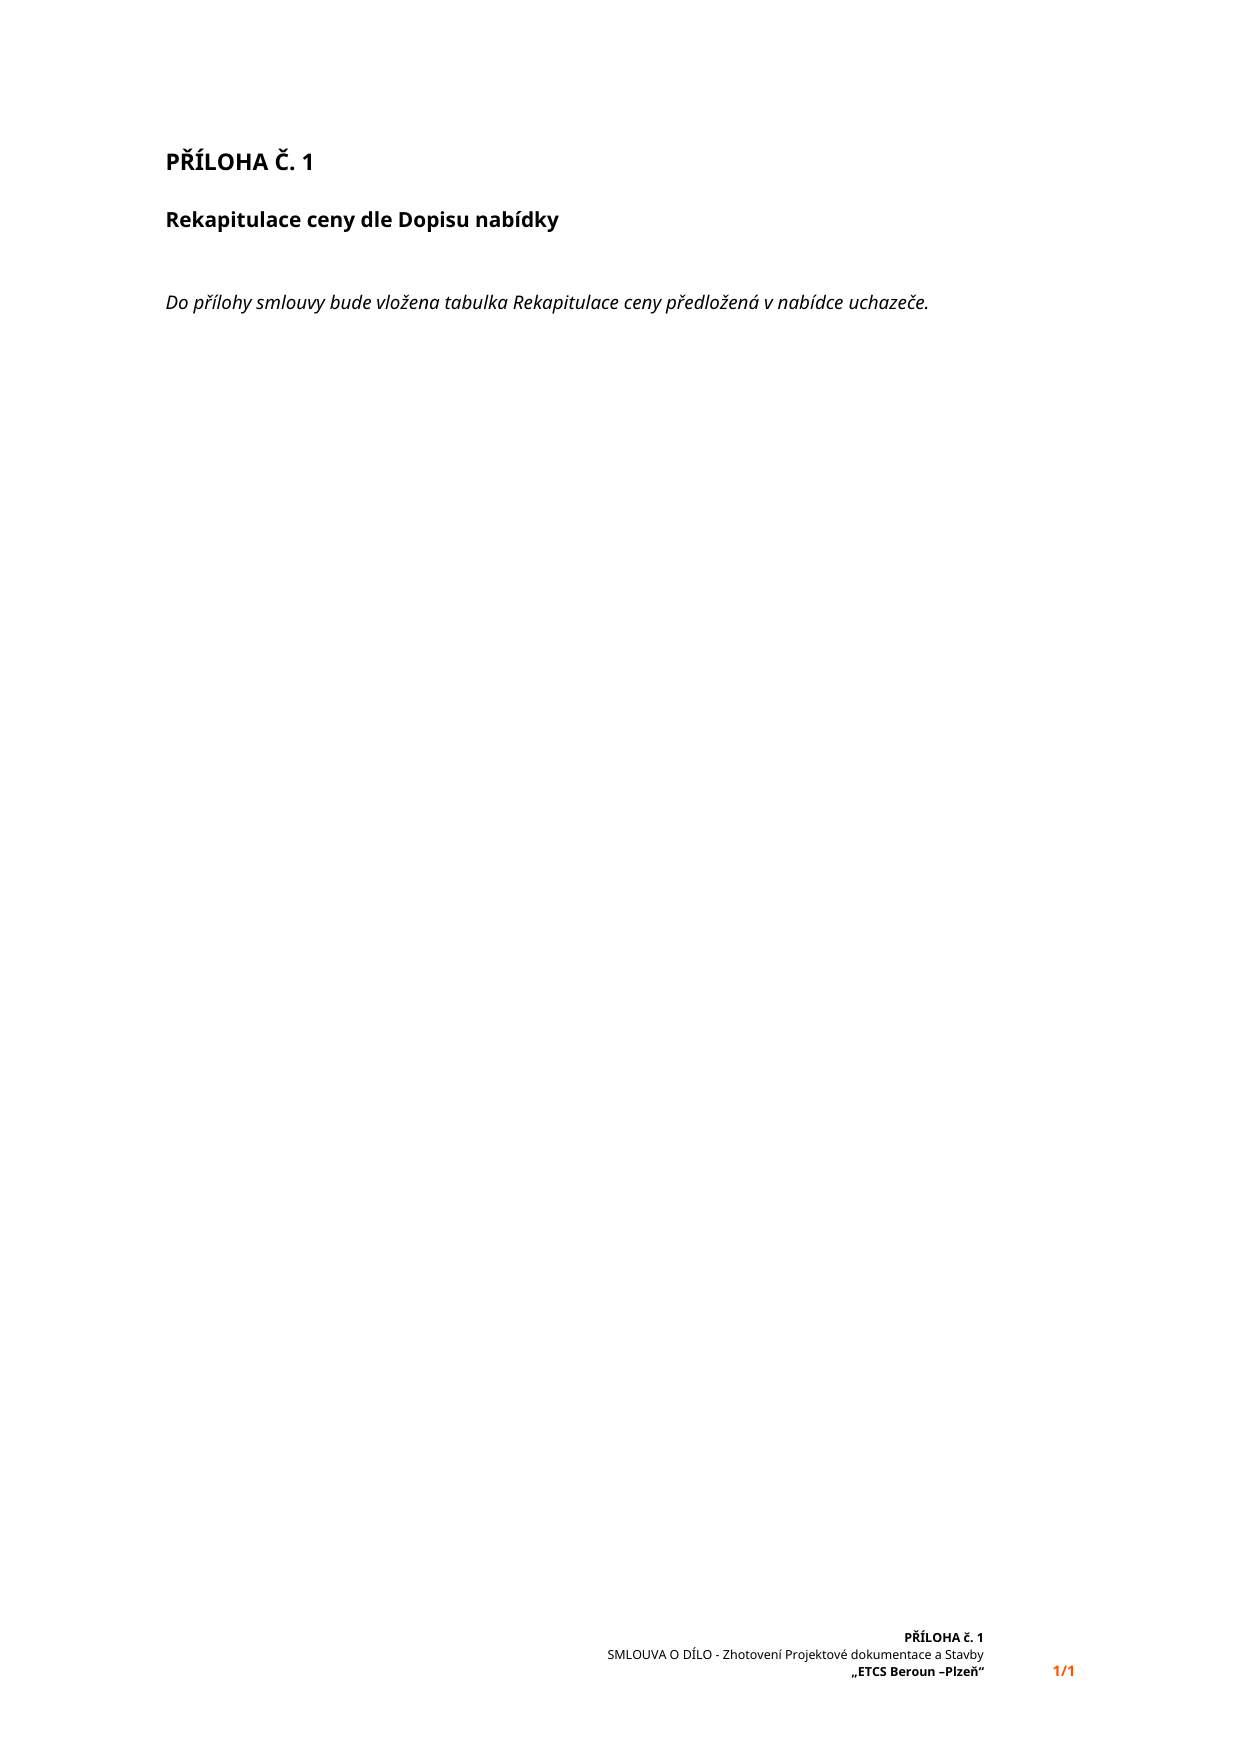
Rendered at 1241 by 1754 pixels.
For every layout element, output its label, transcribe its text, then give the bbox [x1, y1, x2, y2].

text Rekapitulace ceny dle Dopisu nabídky [165, 205, 1075, 233]
text Do přílohy smlouvy bude vložena tabulka Rekapitulace ceny předložená v nabídce uchazeče. [165, 289, 1075, 315]
text Příloha č. 1 [165, 146, 1075, 177]
